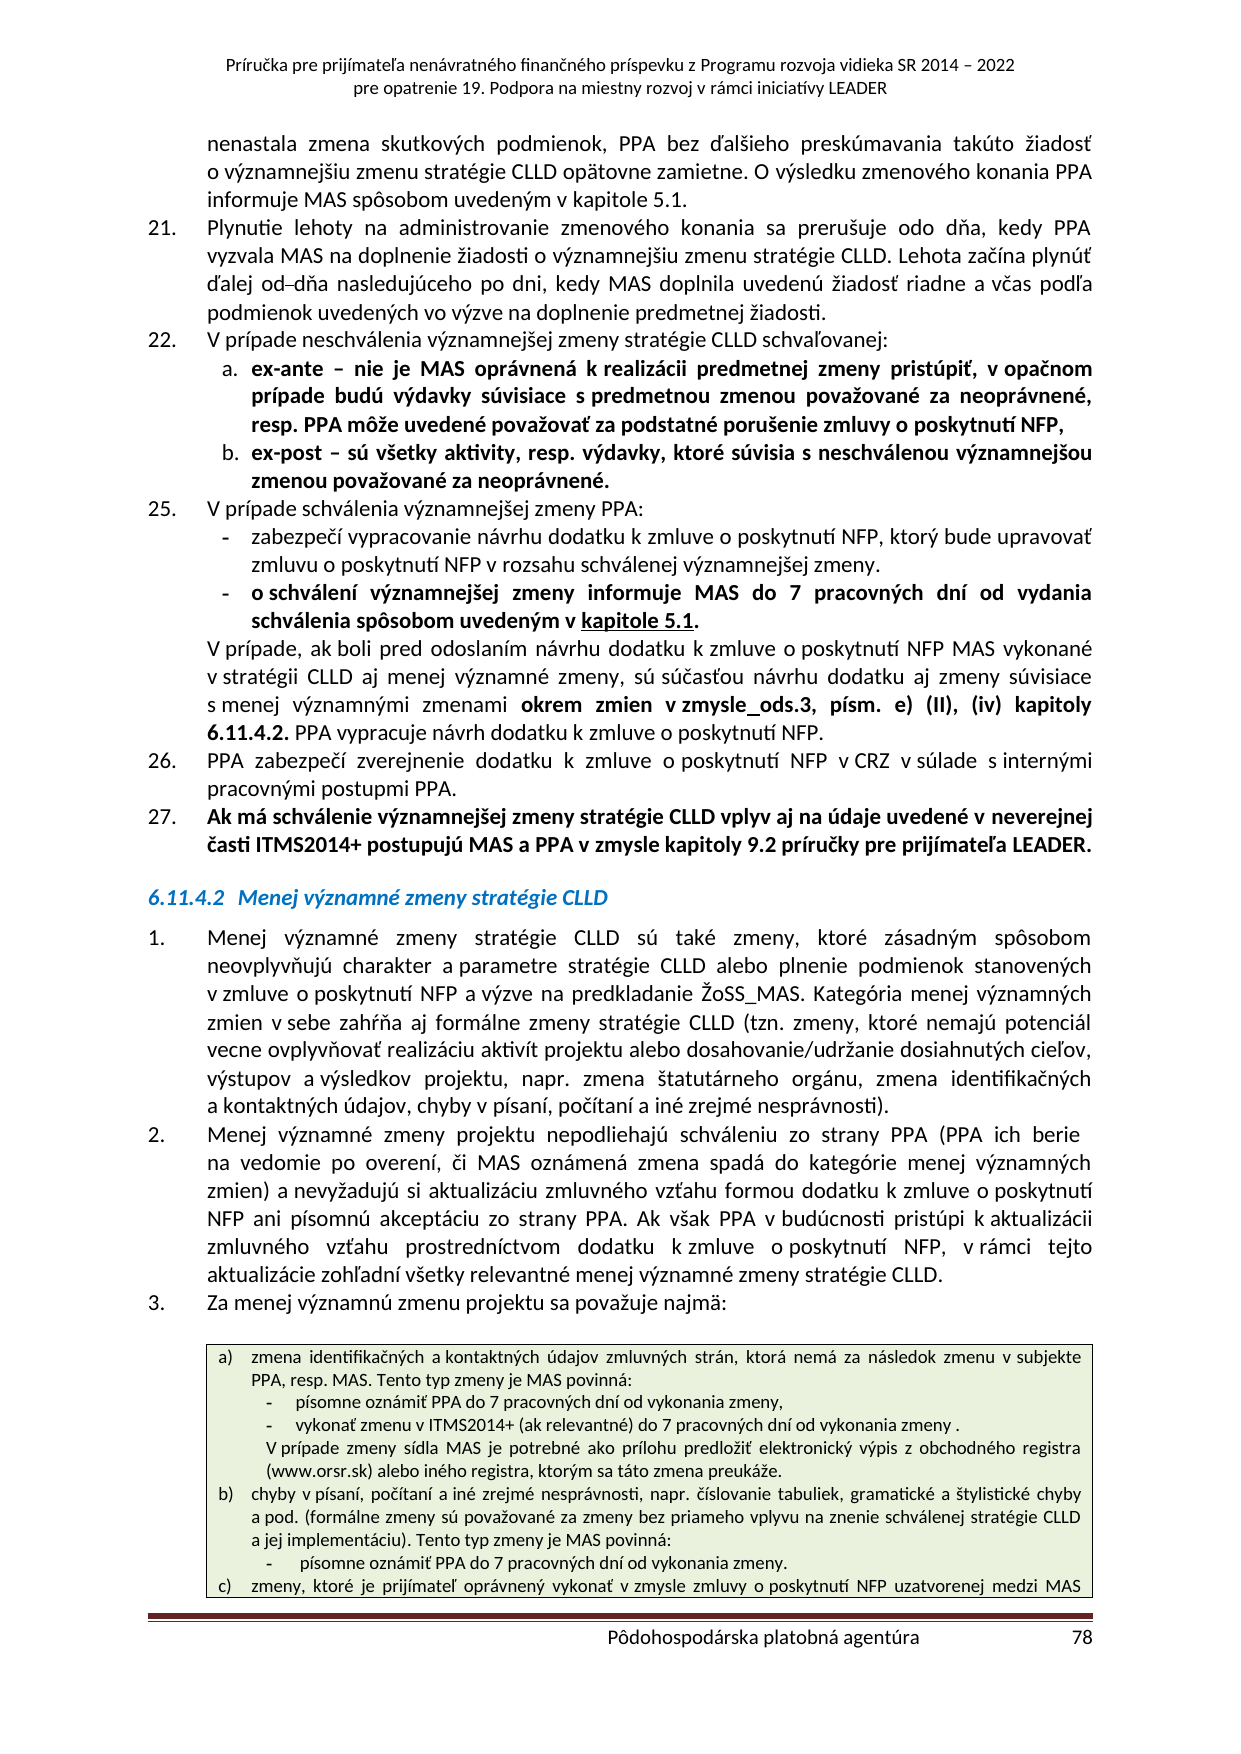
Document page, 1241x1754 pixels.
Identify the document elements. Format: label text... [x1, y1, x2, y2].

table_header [207, 1345, 1092, 1597]
list Plynutie lehoty na administrovanie zmenového konania sa prerušuje odo dňa, kedy PPA vyzvala MAS na doplnenie žiadosti o významnejšiu zmenu stratégie CLLD. Lehota začína plynúť ďalej od dňa nasledujúceho po dni, kedy MAS doplnila uvedenú žiadosť riadne a včas podľa podmienok uvedených vo výzve na doplnenie predmetnej žiadosti. [148, 213, 1093, 326]
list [148, 129, 1093, 213]
list V prípade neschválenia významnejšej zmeny stratégie CLLD schvaľovanej: [148, 326, 1093, 354]
list ex-ante – nie je MAS oprávnená k realizácii predmetnej zmeny pristúpiť, v opačnom prípade budú výdavky súvisiace s predmetnou zmenou považované za neoprávnené, resp. PPA môže uvedené považovať za podstatné porušenie zmluvy o poskytnutí NFP, [222, 354, 1093, 438]
list V prípade schválenia významnejšej zmeny PPA: [148, 494, 1093, 522]
list Menej významné zmeny projektu nepodliehajú schváleniu zo strany PPA (PPA ich berie na vedomie po overení, či MAS oznámená zmena spadá do kategórie menej významných zmien) a nevyžadujú si aktualizáciu zmluvného vzťahu formou dodatku k zmluve o poskytnutí NFP ani písomnú akceptáciu zo strany PPA. Ak však PPA v budúcnosti pristúpi k aktualizácii zmluvného vzťahu prostredníctvom dodatku k zmluve o poskytnutí NFP, v rámci tejto aktualizácie zohľadní všetky relevantné menej významné zmeny stratégie CLLD. [148, 1120, 1093, 1288]
list Ak má schválenie významnejšej zmeny stratégie CLLD vplyv aj na údaje uvedené v neverejnej časti ITMS2014+ postupujú MAS a PPA v zmysle kapitoly 9.2 príručky pre prijímateľa LEADER. [148, 802, 1093, 858]
list Menej významné zmeny stratégie CLLD sú také zmeny, ktoré zásadným spôsobom neovplyvňujú charakter a parametre stratégie CLLD alebo plnenie podmienok stanovených v zmluve o poskytnutí NFP a výzve na predkladanie ŽoSS_MAS. Kategória menej významných zmien v sebe zahŕňa aj formálne zmeny stratégie CLLD (tzn. zmeny, ktoré nemajú potenciál vecne ovplyvňovať realizáciu aktivít projektu alebo dosahovanie/udržanie dosiahnutých cieľov, výstupov a výsledkov projektu, napr. zmena štatutárneho orgánu, zmena identifikačných a kontaktných údajov, chyby v písaní, počítaní a iné zrejmé nesprávnosti). [148, 923, 1093, 1120]
text V prípade, ak boli pred odoslaním návrhu dodatku k zmluve o poskytnutí NFP MAS vykonané v stratégii CLLD aj menej významné zmeny, sú súčasťou návrhu dodatku aj zmeny súvisiace s menej významnými zmenami okrem zmien v zmysle ods.3, písm. e) (II), (iv) kapitoly 6.11.4.2. PPA vypracuje návrh dodatku k zmluve o poskytnutí NFP. [207, 634, 1093, 746]
list PPA zabezpečí zverejnenie dodatku k zmluve o poskytnutí NFP v CRZ v súlade s internými pracovnými postupmi PPA. [148, 746, 1093, 802]
list o schválení významnejšej zmeny informuje MAS do 7 pracovných dní od vydania schválenia spôsobom uvedeným v kapitole 5.1. [222, 578, 1093, 634]
subtitle Menej významné zmeny stratégie CLLD [148, 883, 1093, 911]
list zabezpečí vypracovanie návrhu dodatku k zmluve o poskytnutí NFP, ktorý bude upravovať zmluvu o poskytnutí NFP v rozsahu schválenej významnejšej zmeny. [222, 522, 1093, 578]
list ex-post – sú všetky aktivity, resp. výdavky, ktoré súvisia s neschválenou významnejšou zmenou považované za neoprávnené. [222, 438, 1093, 494]
list Za menej významnú zmenu projektu sa považuje najmä: [148, 1288, 1093, 1316]
